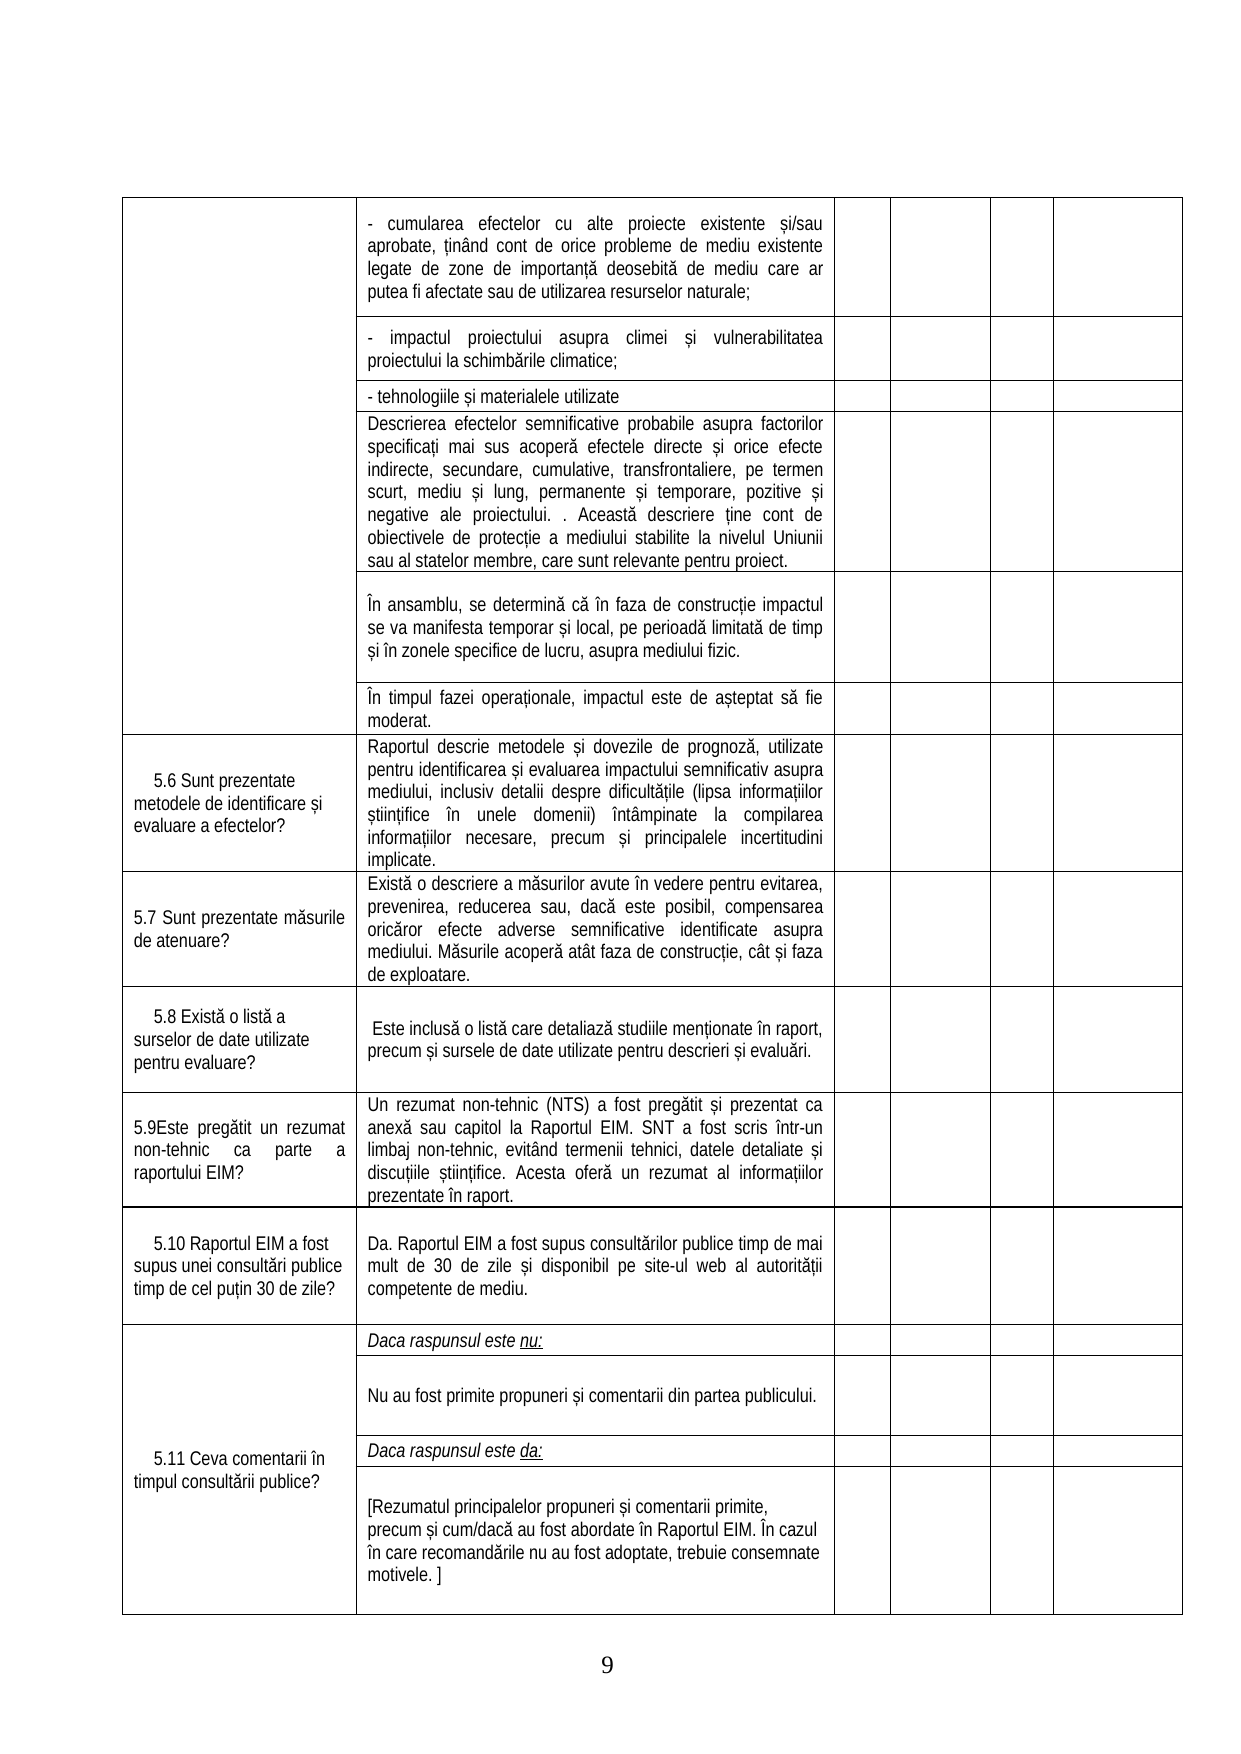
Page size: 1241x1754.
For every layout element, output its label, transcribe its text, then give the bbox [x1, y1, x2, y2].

table_cell Este inclusă o listă care detaliază studiile menționate în raport, precum și sursele de date utilizate pentru descrieri și evaluări. [357, 987, 834, 1092]
table_cell [991, 1325, 1053, 1355]
table_cell [991, 317, 1053, 380]
table_cell [991, 412, 1053, 571]
table_cell 5.9Este pregătit un rezumat non-tehnic ca parte a raportului EIM? [123, 1093, 356, 1206]
table_cell - cumularea efectelor cu alte proiecte existente și/sau aprobate, ținând cont de orice probleme de mediu existente legate de zone de importanță deosebită de mediu care ar putea fi afectate sau de utilizarea resurselor naturale; [357, 198, 834, 316]
table_cell [991, 1093, 1053, 1206]
table_cell [891, 987, 990, 1092]
table_cell [891, 1093, 990, 1206]
table_cell [991, 1208, 1053, 1324]
table_cell Descrierea efectelor semnificative probabile asupra factorilor specificați mai sus acoperă efectele directe și orice efecte indirecte, secundare, cumulative, transfrontaliere, pe termen scurt, mediu și lung, permanente și temporare, pozitive și negative ale proiectului. . Această descriere ține cont de obiectivele de protecție a mediului stabilite la nivelul Uniunii sau al statelor membre, care sunt relevante pentru proiect. [357, 412, 834, 571]
table_cell [891, 572, 990, 682]
table_cell [835, 1325, 890, 1355]
table_cell [835, 1436, 890, 1466]
table_cell Nu au fost primite propuneri și comentarii din partea publicului. [357, 1356, 834, 1434]
table_cell [1054, 683, 1182, 734]
table_cell [1054, 1436, 1182, 1466]
table_cell [891, 1356, 990, 1434]
table_cell [835, 872, 890, 986]
table_cell [891, 381, 990, 411]
table_cell [991, 198, 1053, 316]
table_cell 5.6 Sunt prezentate metodele de identificare și evaluare a efectelor? [123, 735, 356, 871]
table_cell [835, 1467, 890, 1614]
table_cell [835, 412, 890, 571]
table_cell [1054, 198, 1182, 316]
table_cell [835, 1208, 890, 1324]
table_cell [891, 735, 990, 871]
table_cell [991, 1356, 1053, 1434]
table_cell [991, 683, 1053, 734]
table_cell 5.7 Sunt prezentate măsurile de atenuare? [123, 872, 356, 986]
table_cell [1054, 1356, 1182, 1434]
table_cell [835, 735, 890, 871]
table_cell [991, 381, 1053, 411]
table_cell [835, 198, 890, 316]
table_cell [891, 317, 990, 380]
table_cell [991, 572, 1053, 682]
table_cell [1054, 317, 1182, 380]
table_cell [1054, 1093, 1182, 1206]
table_cell [891, 1325, 990, 1355]
table_cell [835, 987, 890, 1092]
table_cell [891, 1436, 990, 1466]
table_cell [835, 1093, 890, 1206]
table_cell [835, 572, 890, 682]
table_cell [891, 412, 990, 571]
table_cell Raportul descrie metodele și dovezile de prognoză, utilizate pentru identificarea și evaluarea impactului semnificativ asupra mediului, inclusiv detalii despre dificultățile (lipsa informațiilor științifice în unele domenii) întâmpinate la compilarea informațiilor necesare, precum și principalele incertitudini implicate. [357, 735, 834, 871]
table_cell [891, 1208, 990, 1324]
table_cell Daca raspunsul este nu: [357, 1325, 834, 1355]
table_cell [835, 381, 890, 411]
table_cell [991, 1436, 1053, 1466]
table_cell [991, 872, 1053, 986]
table_cell [891, 1467, 990, 1614]
table_cell [835, 683, 890, 734]
table_cell [1054, 572, 1182, 682]
table_cell Da. Raportul EIM a fost supus consultărilor publice timp de mai mult de 30 de zile și disponibil pe site-ul web al autorității competente de mediu. [357, 1208, 834, 1324]
table_cell [1054, 735, 1182, 871]
table_cell [835, 317, 890, 380]
table_cell [1054, 987, 1182, 1092]
table_cell [1054, 381, 1182, 411]
table_cell Un rezumat non-tehnic (NTS) a fost pregătit și prezentat ca anexă sau capitol la Raportul EIM. SNT a fost scris într-un limbaj non-tehnic, evitând termenii tehnici, datele detaliate și discuțiile științifice. Acesta oferă un rezumat al informațiilor prezentate în raport. [357, 1093, 834, 1206]
table_cell 5.8 Există o listă a surselor de date utilizate pentru evaluare? [123, 987, 356, 1092]
table_cell [891, 683, 990, 734]
table_cell [891, 872, 990, 986]
table_cell - tehnologiile și materialele utilizate [357, 381, 834, 411]
table_cell [1054, 872, 1182, 986]
table_cell [Rezumatul principalelor propuneri și comentarii primite, precum și cum/dacă au fost abordate în Raportul EIM. În cazul în care recomandările nu au fost adoptate, trebuie consemnate motivele. ] [357, 1467, 834, 1614]
table_cell [991, 987, 1053, 1092]
table_cell [835, 1356, 890, 1434]
table_cell În ansamblu, se determină că în faza de construcție impactul se va manifesta temporar și local, pe perioadă limitată de timp și în zonele specifice de lucru, asupra mediului fizic. [357, 572, 834, 682]
table_cell [1054, 1467, 1182, 1614]
table_cell 5.11 Ceva comentarii în timpul consultării publice? [123, 1325, 356, 1614]
table_cell - impactul proiectului asupra climei și vulnerabilitatea proiectului la schimbările climatice; [357, 317, 834, 380]
table_cell [1054, 1208, 1182, 1324]
table_cell 5.10 Raportul EIM a fost supus unei consultări publice timp de cel puțin 30 de zile? [123, 1208, 356, 1324]
table_cell [991, 1467, 1053, 1614]
table_cell [1054, 412, 1182, 571]
table_cell Există o descriere a măsurilor avute în vedere pentru evitarea, prevenirea, reducerea sau, dacă este posibil, compensarea oricăror efecte adverse semnificative identificate asupra mediului. Măsurile acoperă atât faza de construcție, cât și faza de exploatare. [357, 872, 834, 986]
table_cell În timpul fazei operaționale, impactul este de așteptat să fie moderat. [357, 683, 834, 734]
table_cell [891, 198, 990, 316]
table_cell Daca raspunsul este da: [357, 1436, 834, 1466]
table_cell [1054, 1325, 1182, 1355]
table_cell [991, 735, 1053, 871]
